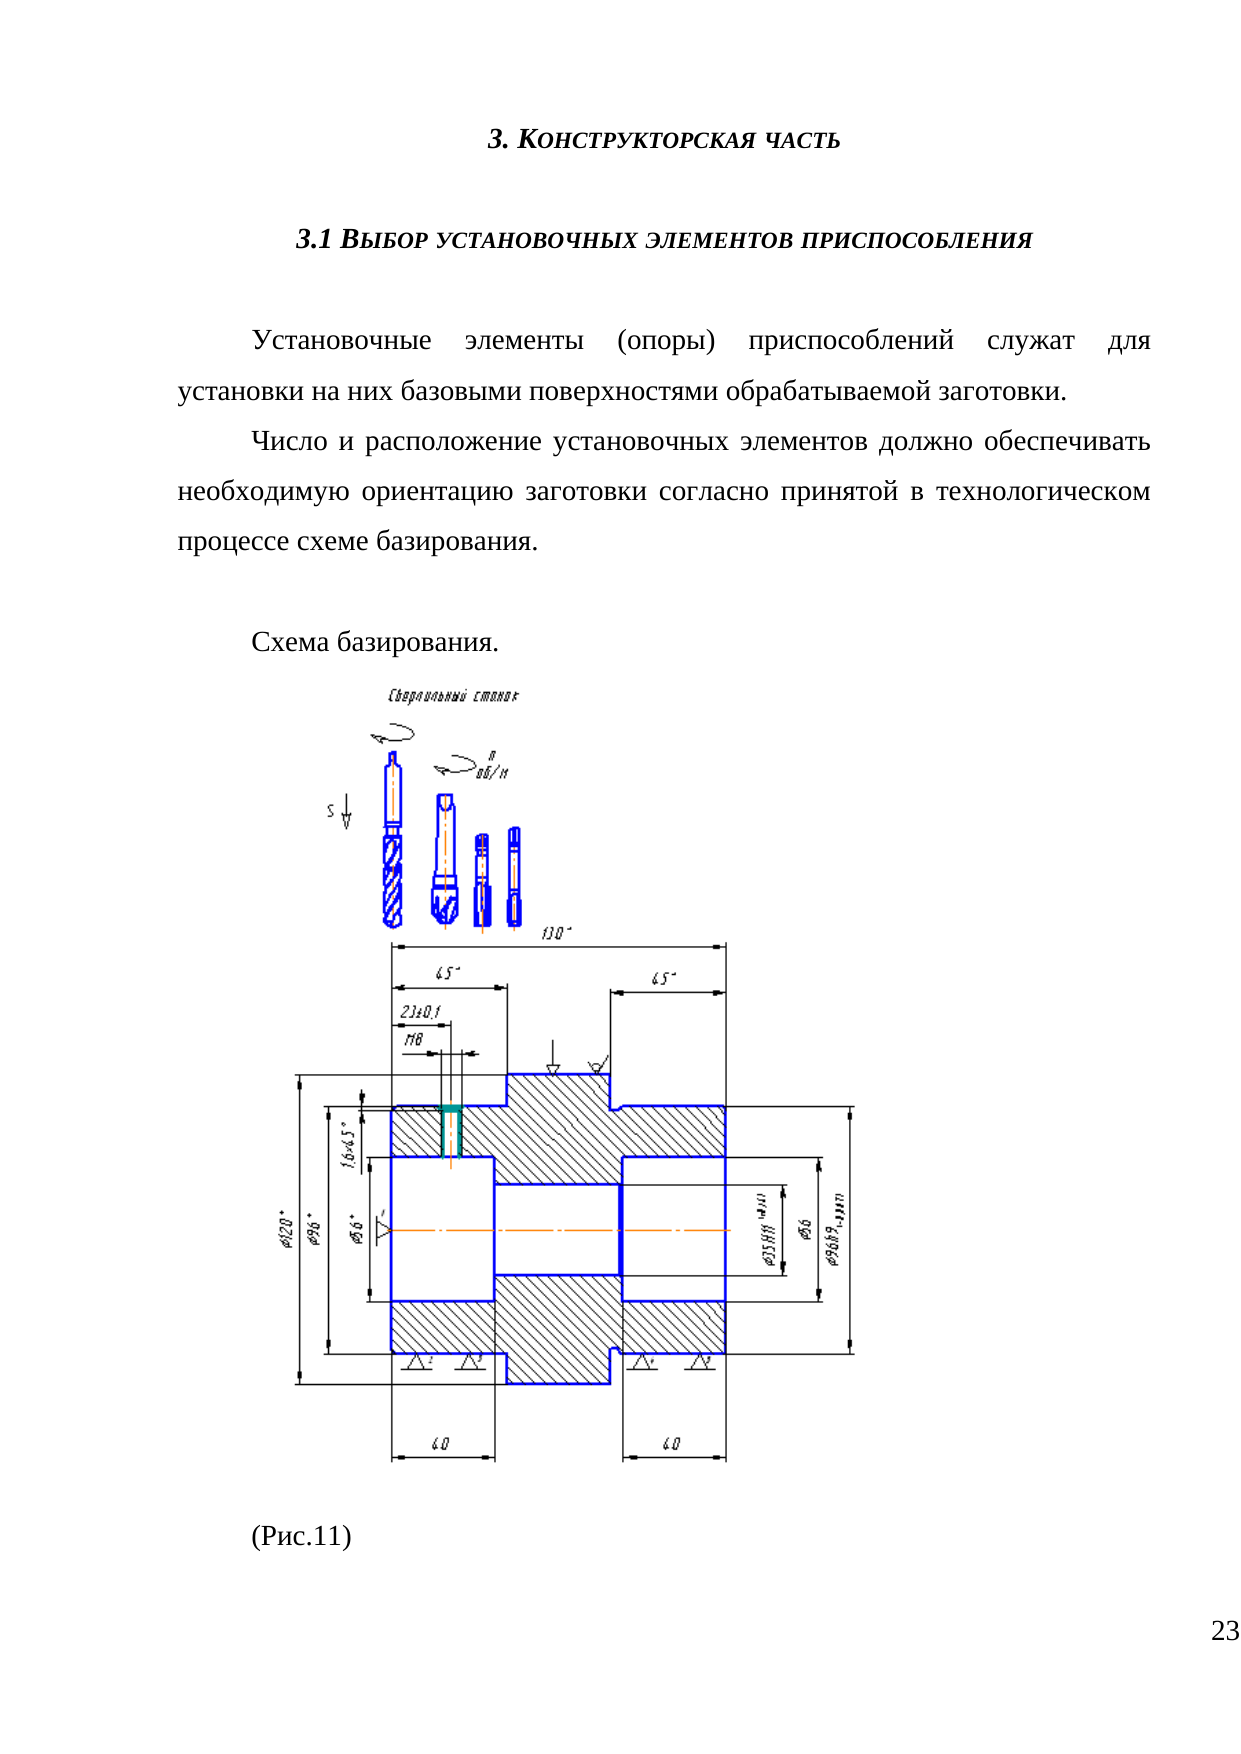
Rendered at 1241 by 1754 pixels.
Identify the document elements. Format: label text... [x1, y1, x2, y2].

picture [251, 674, 870, 1501]
text (Рис.11) [177, 1518, 1152, 1551]
text Установочные элементы (опоры) приспособлений служат для установки на них базовыми поверхностями обрабатываемой заготовки. [177, 322, 1152, 406]
text Схема базирования. [177, 624, 1152, 658]
text Число и расположение установочных элементов должно обеспечивать необходимую ориентацию заготовки согласно принятой в технологическом процессе схеме базирования. [177, 423, 1152, 557]
subtitle 3.1 Выбор установочных элементов приспособления [177, 222, 1152, 255]
subtitle 3. Конструкторская часть [177, 121, 1152, 154]
